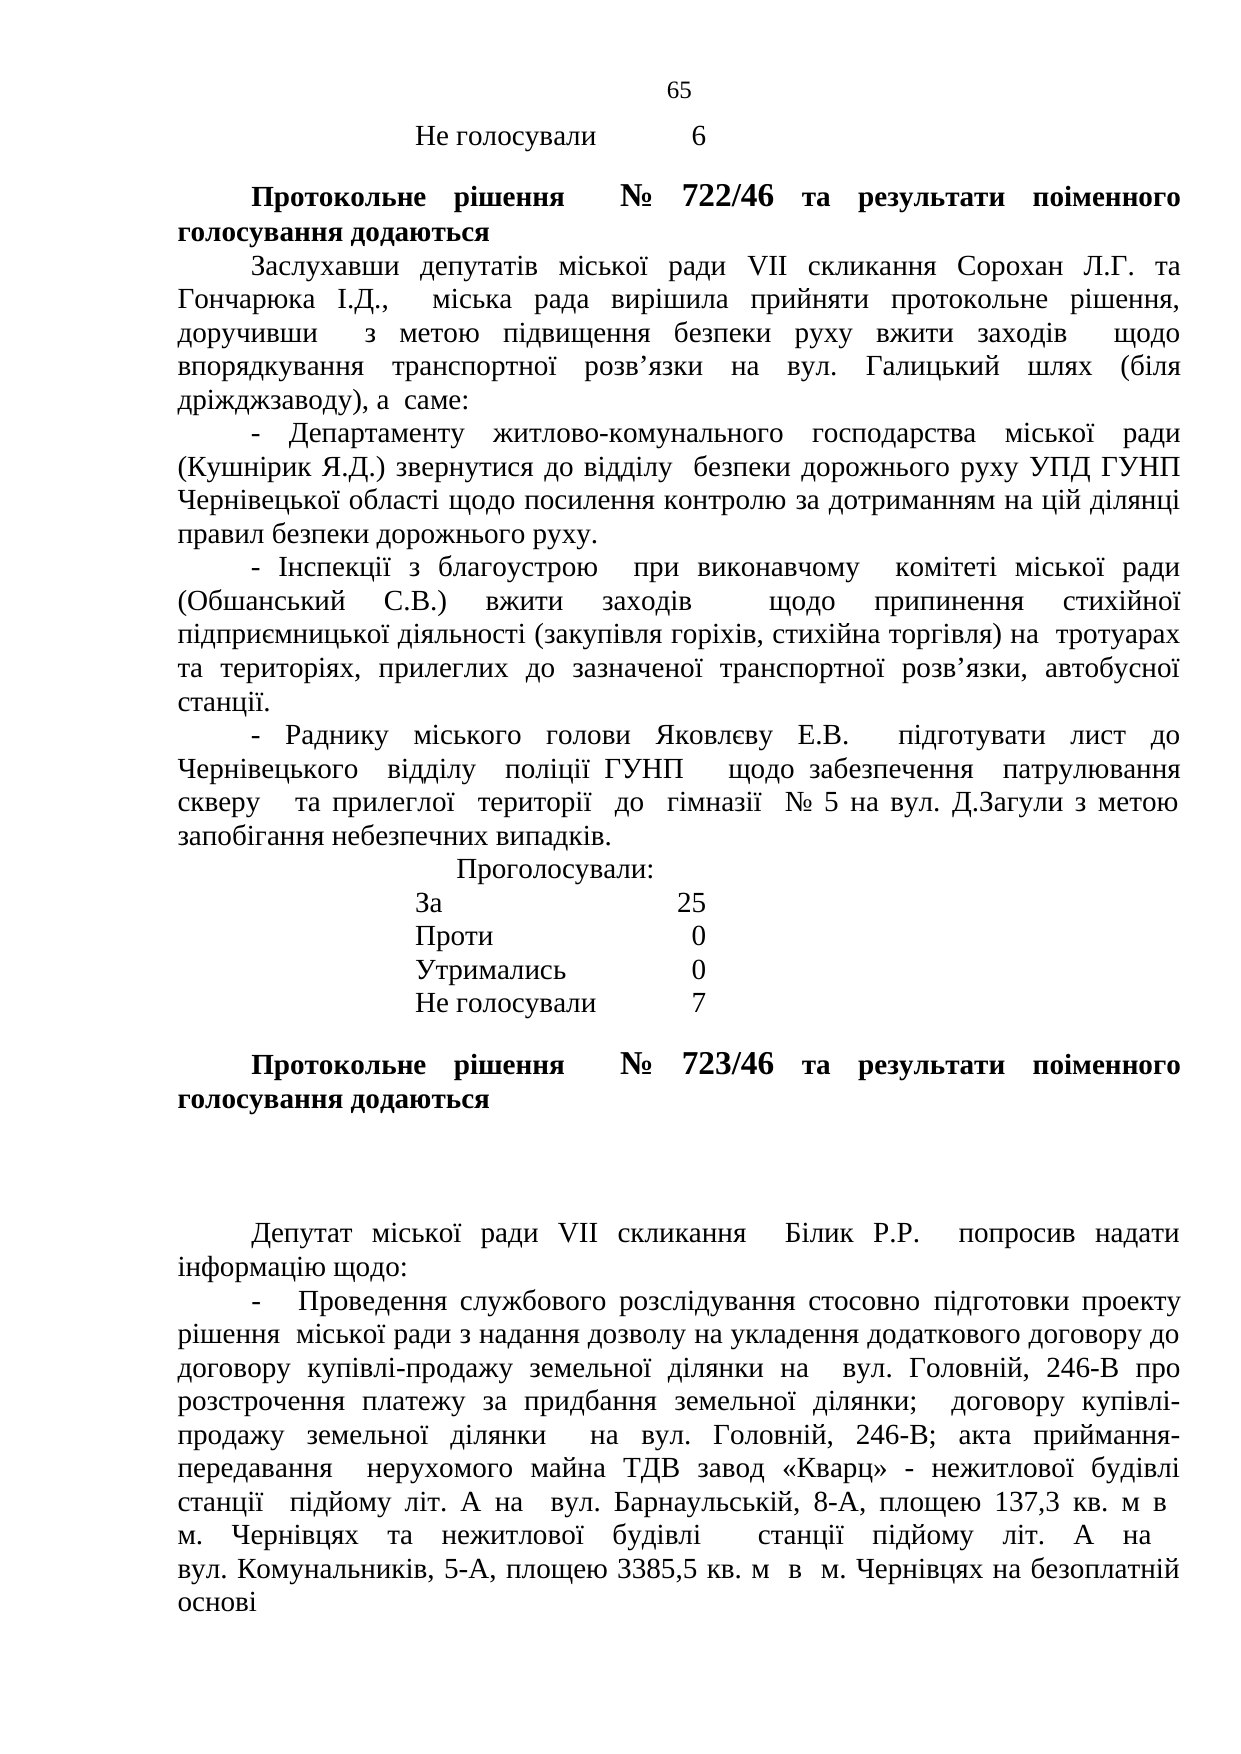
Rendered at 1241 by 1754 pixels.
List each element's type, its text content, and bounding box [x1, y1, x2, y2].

table_header 25 [666, 885, 753, 918]
table_header За [404, 885, 666, 918]
text - Проведення службового розслідування стосовно підготовки проекту рішення міської ради з надання дозволу на укладення додаткового договору до договору купівлі-продажу земельної ділянки на вул. Головній, 246-В про розстрочення платежу за придбання земельної ділянки; договору купівлі-продажу земельної ділянки на вул. Головній, 246-В; акта приймання-передавання нерухомого майна ТДВ завод «Кварц» - нежитлової будівлі станції підйому літ. А на вул. Барнаульській, 8-А, площею в м. Чернівцях та нежитлової будівлі станції підйому літ. А на вул. Комунальників, 5-А, площею в м. Чернівцях на безоплатній основі [177, 1283, 1181, 1618]
table_cell Проти [404, 919, 666, 952]
table_cell 0 [666, 919, 753, 952]
text Депутат міської ради VІІ скликання Білик Р.Р. попросив надати інформацію щодо: [177, 1216, 1181, 1283]
table_cell 0 [666, 952, 753, 986]
table_cell Утримались [404, 952, 666, 986]
text Протокольне рішення № 722/46 та результати поіменного голосування додаються [177, 176, 1181, 248]
text Заслухавши депутатів міської ради VІІ скликання Сорохан Л.Г. та Гончарюка І.Д., міська рада вирішила прийняти протокольне рішення, доручивши з метою підвищення безпеки руху вжити заходів щодо впорядкування транспортної розв’язки на вул. Галицький шлях (біля дріжджзаводу), а саме: [177, 248, 1181, 415]
text - Департаменту житлово-комунального господарства міської ради (Кушнірик Я.Д.) звернутися до відділу безпеки дорожнього руху УПД ГУНП Чернівецької області щодо посилення контролю за дотриманням на цій ділянці правил безпеки дорожнього руху. [177, 415, 1181, 549]
text - Інспекції з благоустрою при виконавчому комітеті міської ради (Обшанський С.В.) вжити заходів щодо припинення стихійної підприємницької діяльності (закупівля горіхів, стихійна торгівля) на тротуарах та територіях, прилеглих до зазначеної транспортної розв’язки, автобусної станції. [177, 549, 1181, 717]
text Проголосували: [251, 851, 1181, 885]
text - Раднику міського голови Яковлєву Е.В. підготувати лист до Чернівецького відділу поліції ГУНП щодо забезпечення патрулювання скверу та прилеглої території до гімназії № 5 на вул. Д.Загули з метою запобігання небезпечних випадків. [177, 717, 1181, 851]
table_cell Не голосували [404, 118, 666, 152]
table_cell Не голосували [404, 986, 666, 1019]
text Протокольне рішення № 723/46 та результати поіменного голосування додаються [177, 1043, 1181, 1115]
table_cell 6 [666, 118, 753, 152]
table_cell 7 [666, 986, 753, 1019]
